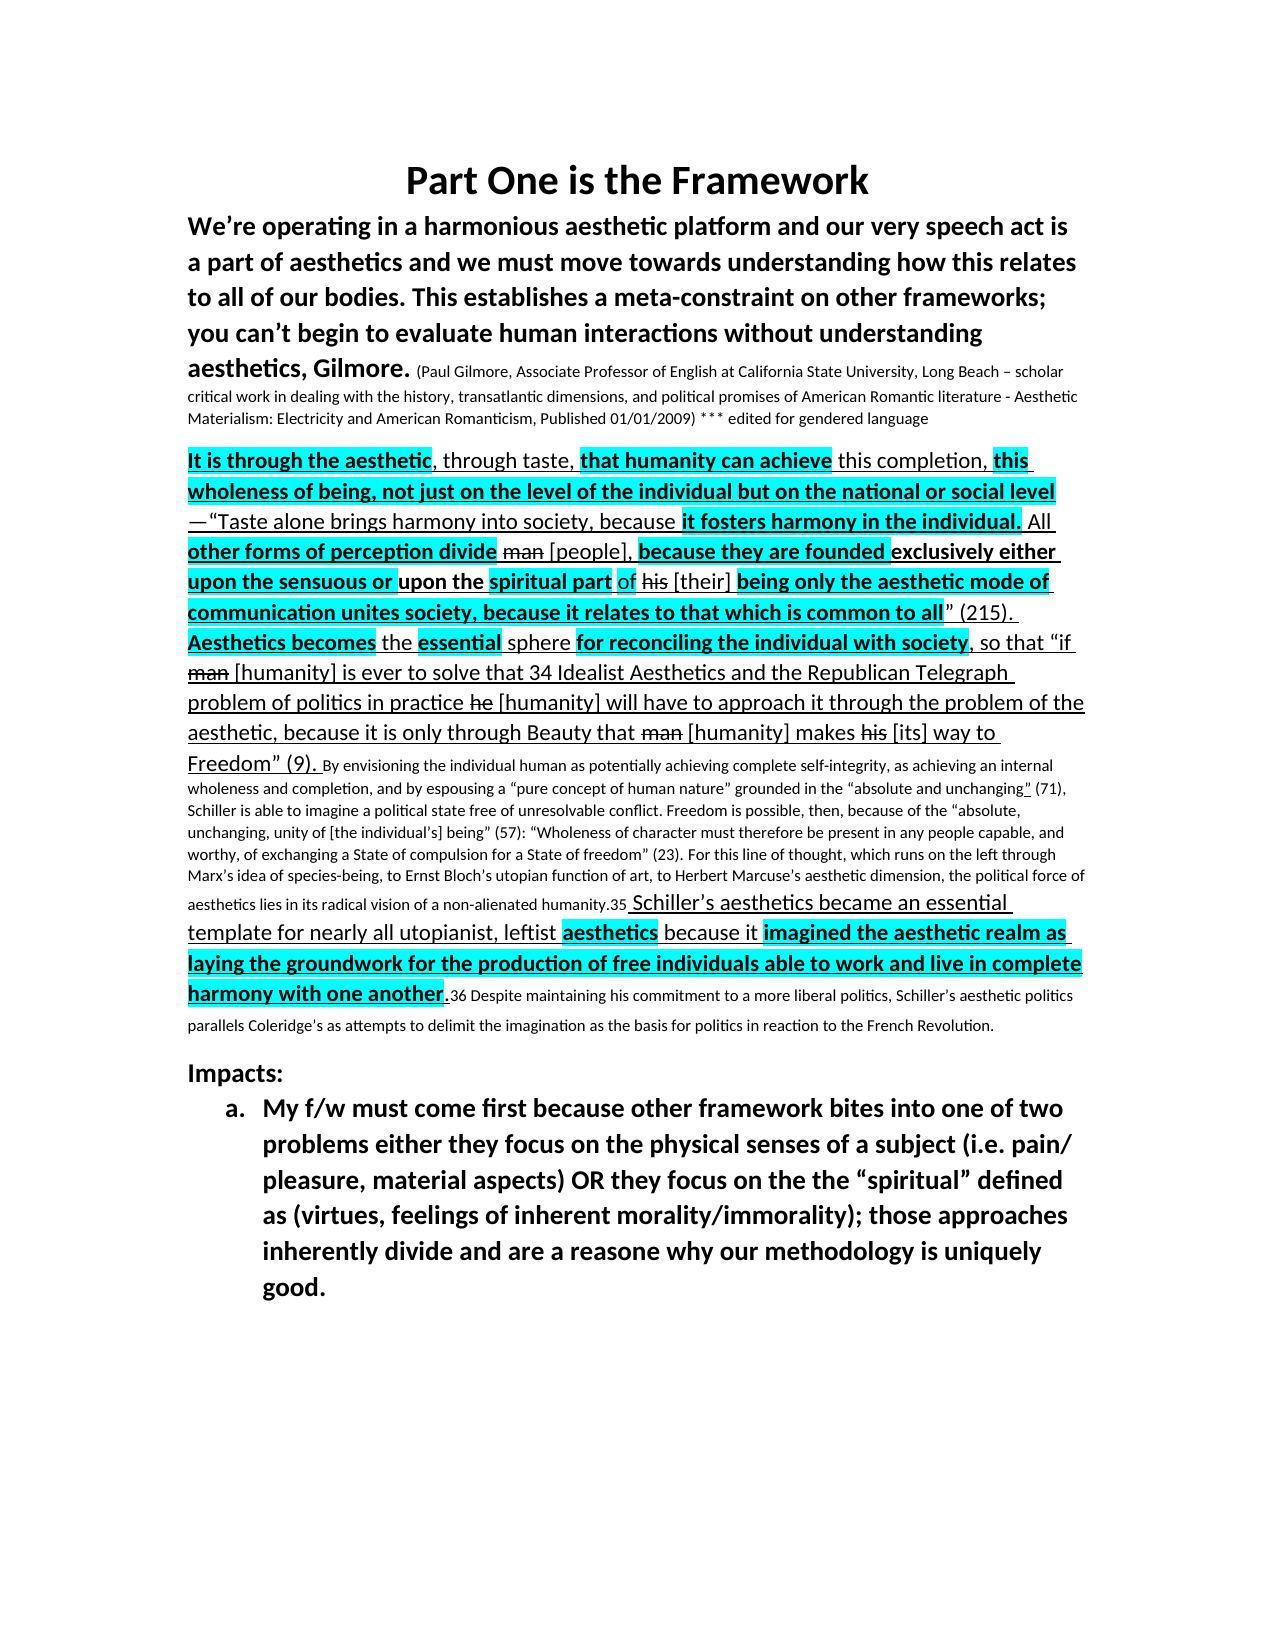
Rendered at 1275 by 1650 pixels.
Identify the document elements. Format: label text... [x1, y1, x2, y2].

text We’re operating in a harmonious aesthetic platform and our very speech act is a part of aesthetics and we must move towards understanding how this relates to all of our bodies. This establishes a meta-constraint on other frameworks; you can’t begin to evaluate human interactions without understanding aesthetics, Gilmore. (Paul Gilmore, Associate Professor of English at California State University, Long Beach – scholar critical work in dealing with the history, transatlantic dimensions, and political promises of American Romantic literature - Aesthetic Materialism: Electricity and American Romanticism, Published 01/01/2009) *** edited for gendered language [187, 209, 1087, 428]
subtitle Impacts: [187, 1056, 1087, 1089]
subtitle Part One is the Framework [187, 154, 1087, 205]
text It is through the aesthetic, through taste, that humanity can achieve this completion, this wholeness of being, not just on the level of the individual but on the national or social level—“Taste alone brings harmony into society, because it fosters harmony in the individual. All other forms of perception divide man [people], because they are founded exclusively either upon the sensuous or upon the spiritual part of his [their] being only the aesthetic mode of communication unites society, because it relates to that which is common to all” (215). Aesthetics becomes the essential sphere for reconciling the individual with society, so that “if man [humanity] is ever to solve that 34 Idealist Aesthetics and the Republican Telegraph problem of politics in practice he [humanity] will have to approach it through the problem of the aesthetic, because it is only through Beauty that man [humanity] makes his [its] way to Freedom” (9). By envisioning the individual human as potentially achieving complete self-integrity, as achieving an internal wholeness and completion, and by espousing a “pure concept of human nature” grounded in the “absolute and unchanging” (71), Schiller is able to imagine a political state free of unresolvable conflict. Freedom is possible, then, because of the “absolute, unchanging, unity of [the individual’s] being” (57): “Wholeness of character must therefore be present in any people capable, and worthy, of exchanging a State of compulsion for a State of freedom” (23). For this line of thought, which runs on the left through Marx’s idea of species-being, to Ernst Bloch’s utopian function of art, to Herbert Marcuse’s aesthetic dimension, the political force of aesthetics lies in its radical vision of a non-alienated humanity.35 Schiller’s aesthetics became an essential template for nearly all utopianist, leftist aesthetics because it imagined the aesthetic realm as laying the groundwork for the production of free individuals able to work and live in complete harmony with one another.36 Despite maintaining his commitment to a more liberal politics, Schiller’s aesthetic politics parallels Coleridge’s as attempts to delimit the imagination as the basis for politics in reaction to the French Revolution. [187, 447, 1087, 1037]
list My f/w must come first because other framework bites into one of two problems either they focus on the physical senses of a subject (i.e. pain/ pleasure, material aspects) OR they focus on the the “spiritual” defined as (virtues, feelings of inherent morality/immorality); those approaches inherently divide and are a reasone why our methodology is uniquely good. [225, 1092, 1087, 1303]
